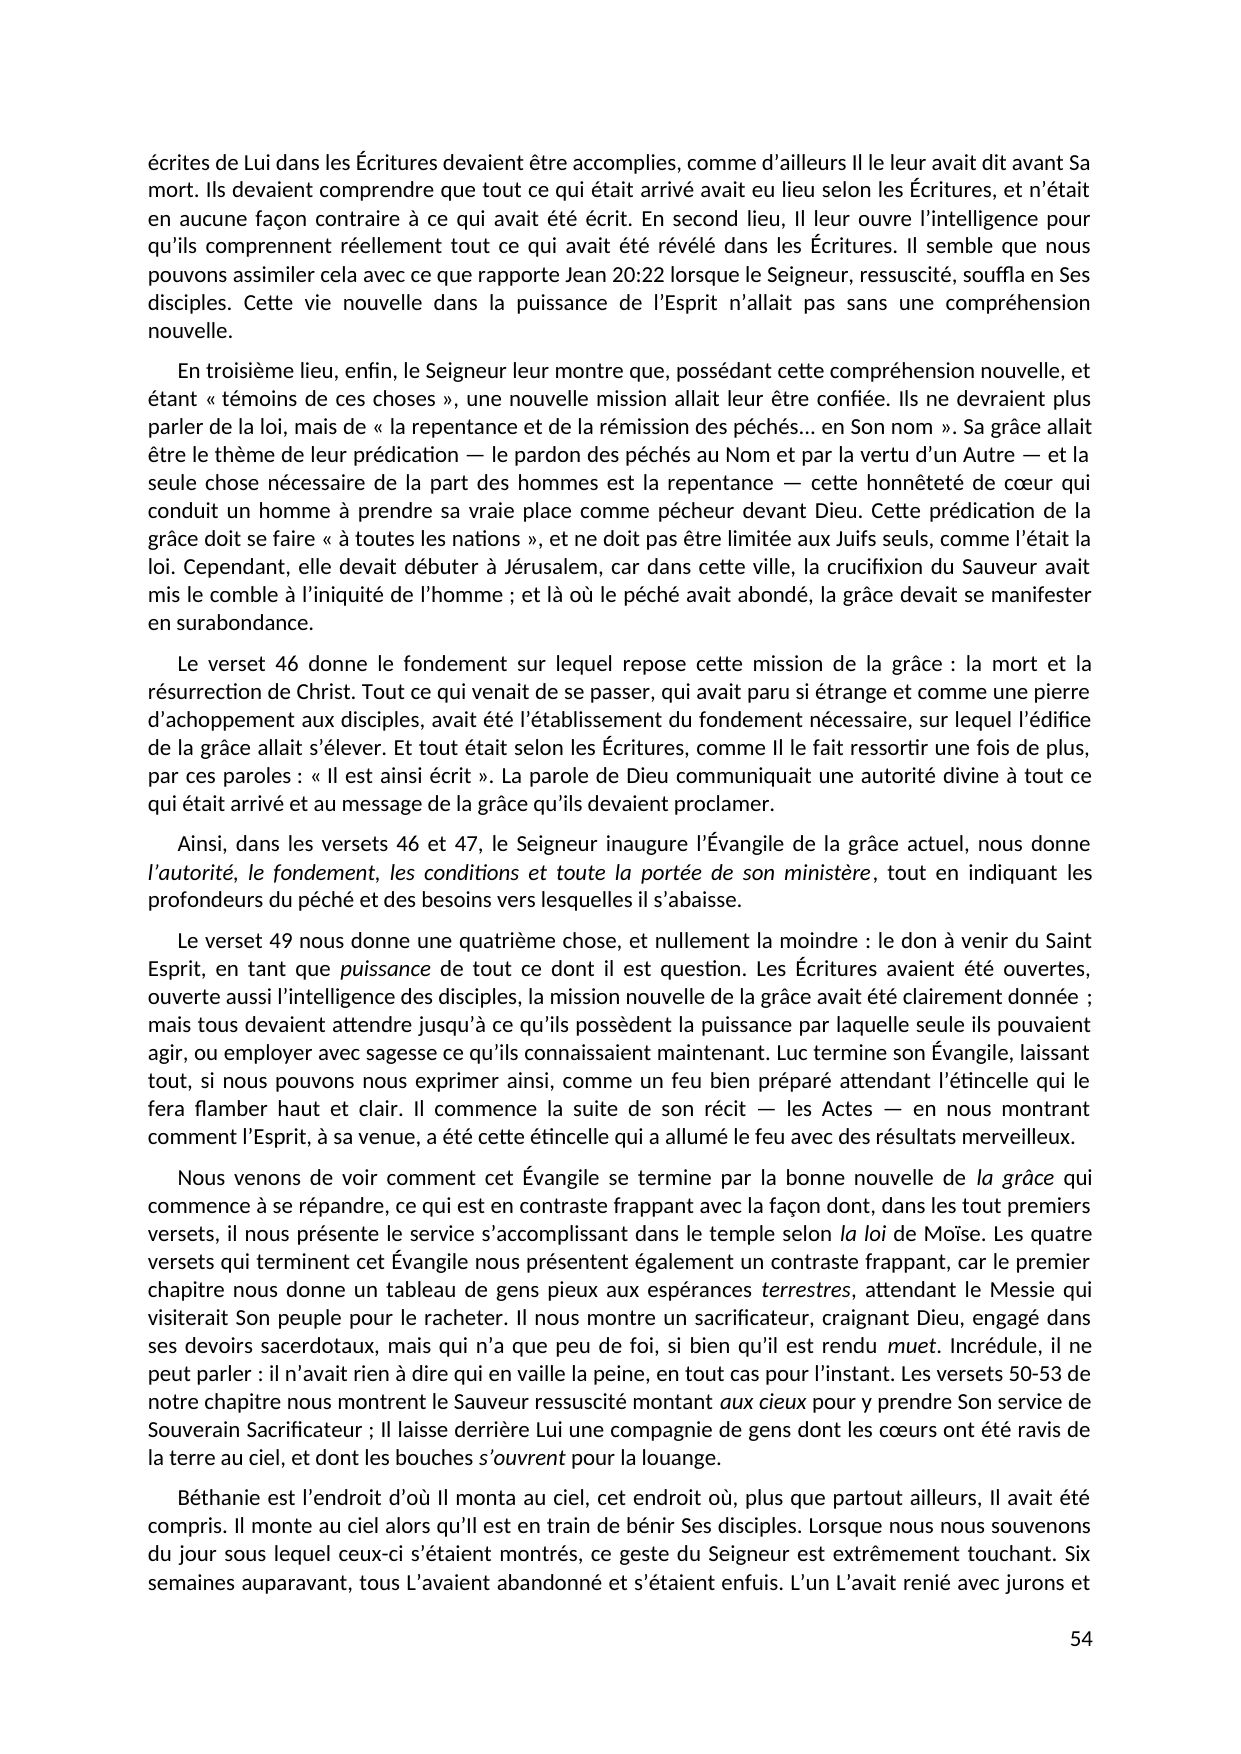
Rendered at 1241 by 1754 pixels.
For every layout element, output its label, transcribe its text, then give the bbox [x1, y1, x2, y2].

text Ainsi, dans les versets 46 et 47, le Seigneur inaugure l’Évangile de la grâce actuel, nous donne l’autorité, le fondement, les conditions et toute la portée de son ministère, tout en indiquant les profondeurs du péché et des besoins vers lesquelles il s’abaisse. [148, 829, 1093, 914]
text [148, 1483, 1093, 1596]
text Nous venons de voir comment cet Évangile se termine par la bonne nouvelle de la grâce qui commence à se répandre, ce qui est en contraste frappant avec la façon dont, dans les tout premiers versets, il nous présente le service s’accomplissant dans le temple selon la loi de Moïse. Les quatre versets qui terminent cet Évangile nous présentent également un contraste frappant, car le premier chapitre nous donne un tableau de gens pieux aux espérances terrestres, attendant le Messie qui visiterait Son peuple pour le racheter. Il nous montre un sacrificateur, craignant Dieu, engagé dans ses devoirs sacerdotaux, mais qui n’a que peu de foi, si bien qu’il est rendu muet. Incrédule, il ne peut parler : il n’avait rien à dire qui en vaille la peine, en tout cas pour l’instant. Les versets 50-53 de notre chapitre nous montrent le Sauveur ressuscité montant aux cieux pour y prendre Son service de Souverain Sacrificateur ; Il laisse derrière Lui une compagnie de gens dont les cœurs ont été ravis de la terre au ciel, et dont les bouches s’ouvrent pour la louange. [148, 1163, 1093, 1471]
text Le verset 46 donne le fondement sur lequel repose cette mission de la grâce : la mort et la résurrection de Christ. Tout ce qui venait de se passer, qui avait paru si étrange et comme une pierre d’achoppement aux disciples, avait été l’établissement du fondement nécessaire, sur lequel l’édifice de la grâce allait s’élever. Et tout était selon les Écritures, comme Il le fait ressortir une fois de plus, par ces paroles : « Il est ainsi écrit ». La parole de Dieu communiquait une autorité divine à tout ce qui était arrivé et au message de la grâce qu’ils devaient proclamer. [148, 649, 1093, 817]
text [148, 148, 1093, 344]
text Le verset 49 nous donne une quatrième chose, et nullement la moindre : le don à venir du Saint Esprit, en tant que puissance de tout ce dont il est question. Les Écritures avaient été ouvertes, ouverte aussi l’intelligence des disciples, la mission nouvelle de la grâce avait été clairement donnée ; mais tous devaient attendre jusqu’à ce qu’ils possèdent la puissance par laquelle seule ils pouvaient agir, ou employer avec sagesse ce qu’ils connaissaient maintenant. Luc termine son Évangile, laissant tout, si nous pouvons nous exprimer ainsi, comme un feu bien préparé attendant l’étincelle qui le fera flamber haut et clair. Il commence la suite de son récit — les Actes — en nous montrant comment l’Esprit, à sa venue, a été cette étincelle qui a allumé le feu avec des résultats merveilleux. [148, 926, 1093, 1150]
text En troisième lieu, enfin, le Seigneur leur montre que, possédant cette compréhension nouvelle, et étant « témoins de ces choses », une nouvelle mission allait leur être confiée. Ils ne devraient plus parler de la loi, mais de « la repentance et de la rémission des péchés... en Son nom ». Sa grâce allait être le thème de leur prédication — le pardon des péchés au Nom et par la vertu d’un Autre — et la seule chose nécessaire de la part des hommes est la repentance — cette honnêteté de cœur qui conduit un homme à prendre sa vraie place comme pécheur devant Dieu. Cette prédication de la grâce doit se faire « à toutes les nations », et ne doit pas être limitée aux Juifs seuls, comme l’était la loi. Cependant, elle devait débuter à Jérusalem, car dans cette ville, la crucifixion du Sauveur avait mis le comble à l’iniquité de l’homme ; et là où le péché avait abondé, la grâce devait se manifester en surabondance. [148, 356, 1093, 636]
